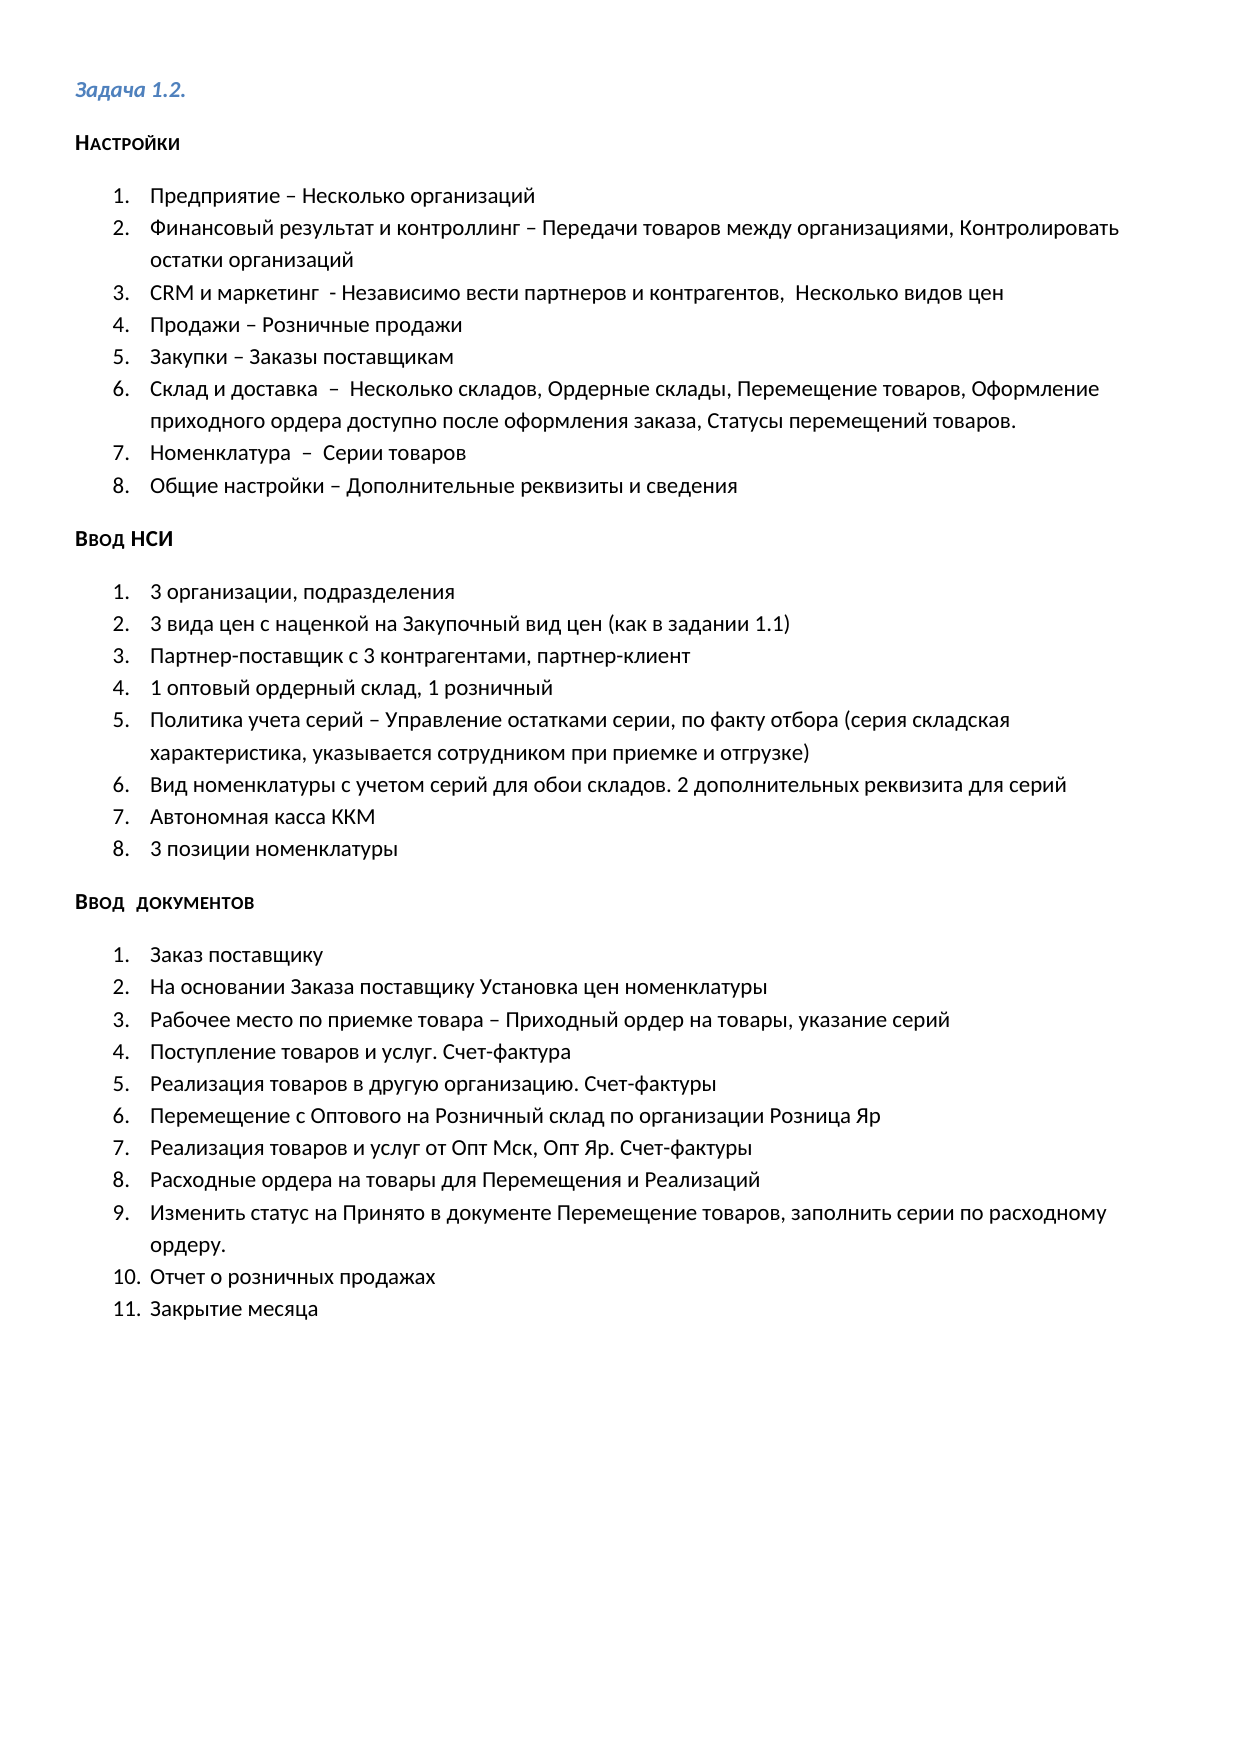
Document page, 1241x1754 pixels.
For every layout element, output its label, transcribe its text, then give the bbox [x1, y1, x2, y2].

list Реализация товаров и услуг от Опт Мск, Опт Яр. Счет-фактуры [112, 1133, 1165, 1161]
list CRM и маркетинг - Независимо вести партнеров и контрагентов, Несколько видов цен [112, 278, 1165, 306]
list Финансовый результат и контроллинг – Передачи товаров между организациями, Контролировать остатки организаций [112, 213, 1165, 273]
list Политика учета серий – Управление остатками серии, по факту отбора (серия складская характеристика, указывается сотрудником при приемке и отгрузке) [112, 706, 1165, 766]
list Закупки – Заказы поставщикам [112, 342, 1165, 370]
text Ввод НСИ [75, 524, 1165, 552]
list Реализация товаров в другую организацию. Счет-фактуры [112, 1069, 1165, 1097]
list Отчет о розничных продажах [112, 1262, 1165, 1290]
list Общие настройки – Дополнительные реквизиты и сведения [112, 471, 1165, 499]
list Вид номенклатуры с учетом серий для обои складов. 2 дополнительных реквизита для серий [112, 770, 1165, 798]
text Настройки [75, 128, 1165, 156]
list 3 позиции номенклатуры [112, 834, 1165, 862]
list Расходные ордера на товары для Перемещения и Реализаций [112, 1166, 1165, 1194]
list Перемещение с Оптового на Розничный склад по организации Розница Яр [112, 1101, 1165, 1129]
list Склад и доставка – Несколько складов, Ордерные склады, Перемещение товаров, Оформление приходного ордера доступно после оформления заказа, Статусы перемещений товаров. [112, 374, 1165, 434]
list 3 организации, подразделения [112, 577, 1165, 605]
list На основании Заказа поставщику Установка цен номенклатуры [112, 972, 1165, 1001]
list 1 оптовый ордерный склад, 1 розничный [112, 673, 1165, 701]
list 3 вида цен с наценкой на Закупочный вид цен (как в задании 1.1) [112, 609, 1165, 637]
list Партнер-поставщик с 3 контрагентами, партнер-клиент [112, 641, 1165, 669]
list Номенклатура – Серии товаров [112, 438, 1165, 467]
text Ввод документов [75, 887, 1165, 915]
list Рабочее место по приемке товара – Приходный ордер на товары, указание серий [112, 1005, 1165, 1033]
list Поступление товаров и услуг. Счет-фактура [112, 1037, 1165, 1065]
list Закрытие месяца [112, 1294, 1165, 1322]
list Изменить статус на Принято в документе Перемещение товаров, заполнить серии по расходному ордеру. [112, 1198, 1165, 1258]
list Заказ поставщику [112, 940, 1165, 968]
list Автономная касса ККМ [112, 802, 1165, 830]
list Продажи – Розничные продажи [112, 310, 1165, 338]
text Задача 1.2. [75, 75, 1165, 103]
list Предприятие – Несколько организаций [112, 181, 1165, 209]
